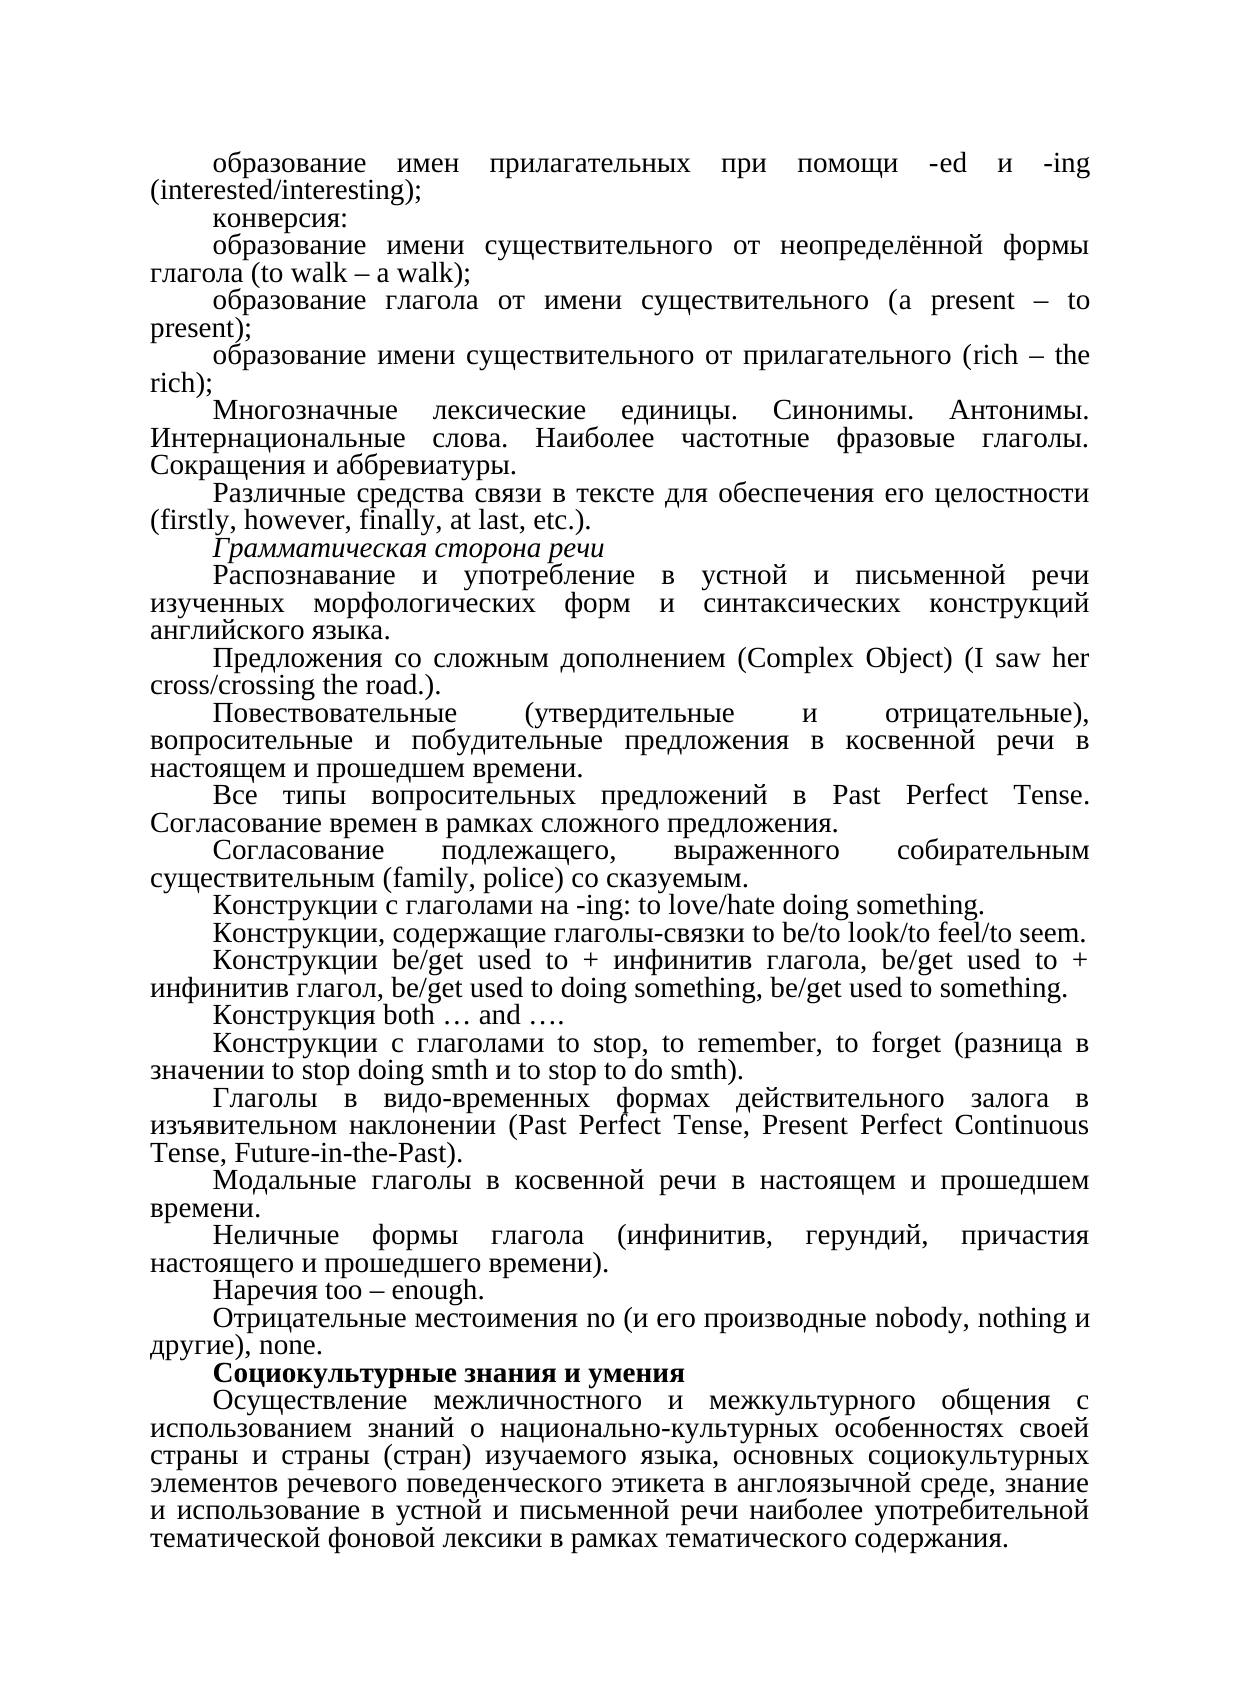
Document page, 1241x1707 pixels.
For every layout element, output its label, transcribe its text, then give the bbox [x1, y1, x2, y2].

text Осуществление межличностного и межкультурного общения с использованием знаний о национально-культурных особенностях своей страны и страны (стран) изучаемого языка, основных социокультурных элементов речевого поведенческого этикета в англоязычной среде, знание и использование в устной и письменной речи наиболее употребительной тематической фоновой лексики в рамках тематического содержания. [150, 1387, 1090, 1552]
text Конструкции с глаголами на -ing: to love/hate doing something. [150, 892, 1090, 920]
text Распознавание и употребление в устной и письменной речи изученных морфологических форм и синтаксических конструкций английского языка. [150, 562, 1090, 645]
text Глаголы в видо-временных формах действительного залога в изъявительном наклонении (Past Perfect Tense, Present Perfect Continuous Tense, Future-in-the-Past). [150, 1085, 1090, 1167]
text Согласование подлежащего, выраженного собирательным существительным (family, police) со сказуемым. [150, 837, 1090, 892]
text Грамматическая сторона речи [150, 535, 1090, 562]
text Предложения со сложным дополнением (Complex Object) (I saw her cross/crossing the road.). [150, 645, 1090, 700]
text образование глагола от имени существительного (a present – to present); [150, 287, 1090, 342]
text Все типы вопросительных предложений в Past Perfect Tense. Согласование времен в рамках сложного предложения. [150, 782, 1090, 837]
text Конструкции, содержащие глаголы-связки to be/to look/to feel/to seem. [150, 920, 1090, 947]
text Отрицательные местоимения no (и его производные nobody, nothing и другие), none. [150, 1305, 1090, 1360]
text Различные средства связи в тексте для обеспечения его целостности (firstly, however, finally, at last, etc.). [150, 480, 1090, 535]
text образование имени существительного от неопределённой формы глагола (to walk – a walk); [150, 232, 1090, 287]
text Наречия too – enough. [150, 1277, 1090, 1305]
text образование имени существительного от прилагательного (rich – the rich); [150, 342, 1090, 397]
text Конструкции c глаголами to stop, to remember, to forget (разница в значении to stop doing smth и to stop to do smth). [150, 1030, 1090, 1085]
text Конструкции be/get used to + инфинитив глагола, be/get used to + инфинитив глагол, be/get used to doing something, be/get used to something. [150, 947, 1090, 1002]
text Модальные глаголы в косвенной речи в настоящем и прошедшем времени. [150, 1167, 1090, 1222]
text Неличные формы глагола (инфинитив, герундий, причастия настоящего и прошедшего времени). [150, 1222, 1090, 1277]
text Многозначные лексические единицы. Синонимы. Антонимы. Интернациональные слова. Наиболее частотные фразовые глаголы. Сокращения и аббревиатуры. [150, 397, 1090, 480]
text Конструкция both … and …. [150, 1002, 1090, 1030]
text Социокультурные знания и умения [150, 1360, 1090, 1387]
text образование имен прилагательных при помощи -ed и -ing (interested/interesting); [150, 150, 1090, 205]
text конверсия: [150, 205, 1090, 232]
text Повествовательные (утвердительные и отрицательные), вопросительные и побудительные предложения в косвенной речи в настоящем и прошедшем времени. [150, 700, 1090, 782]
